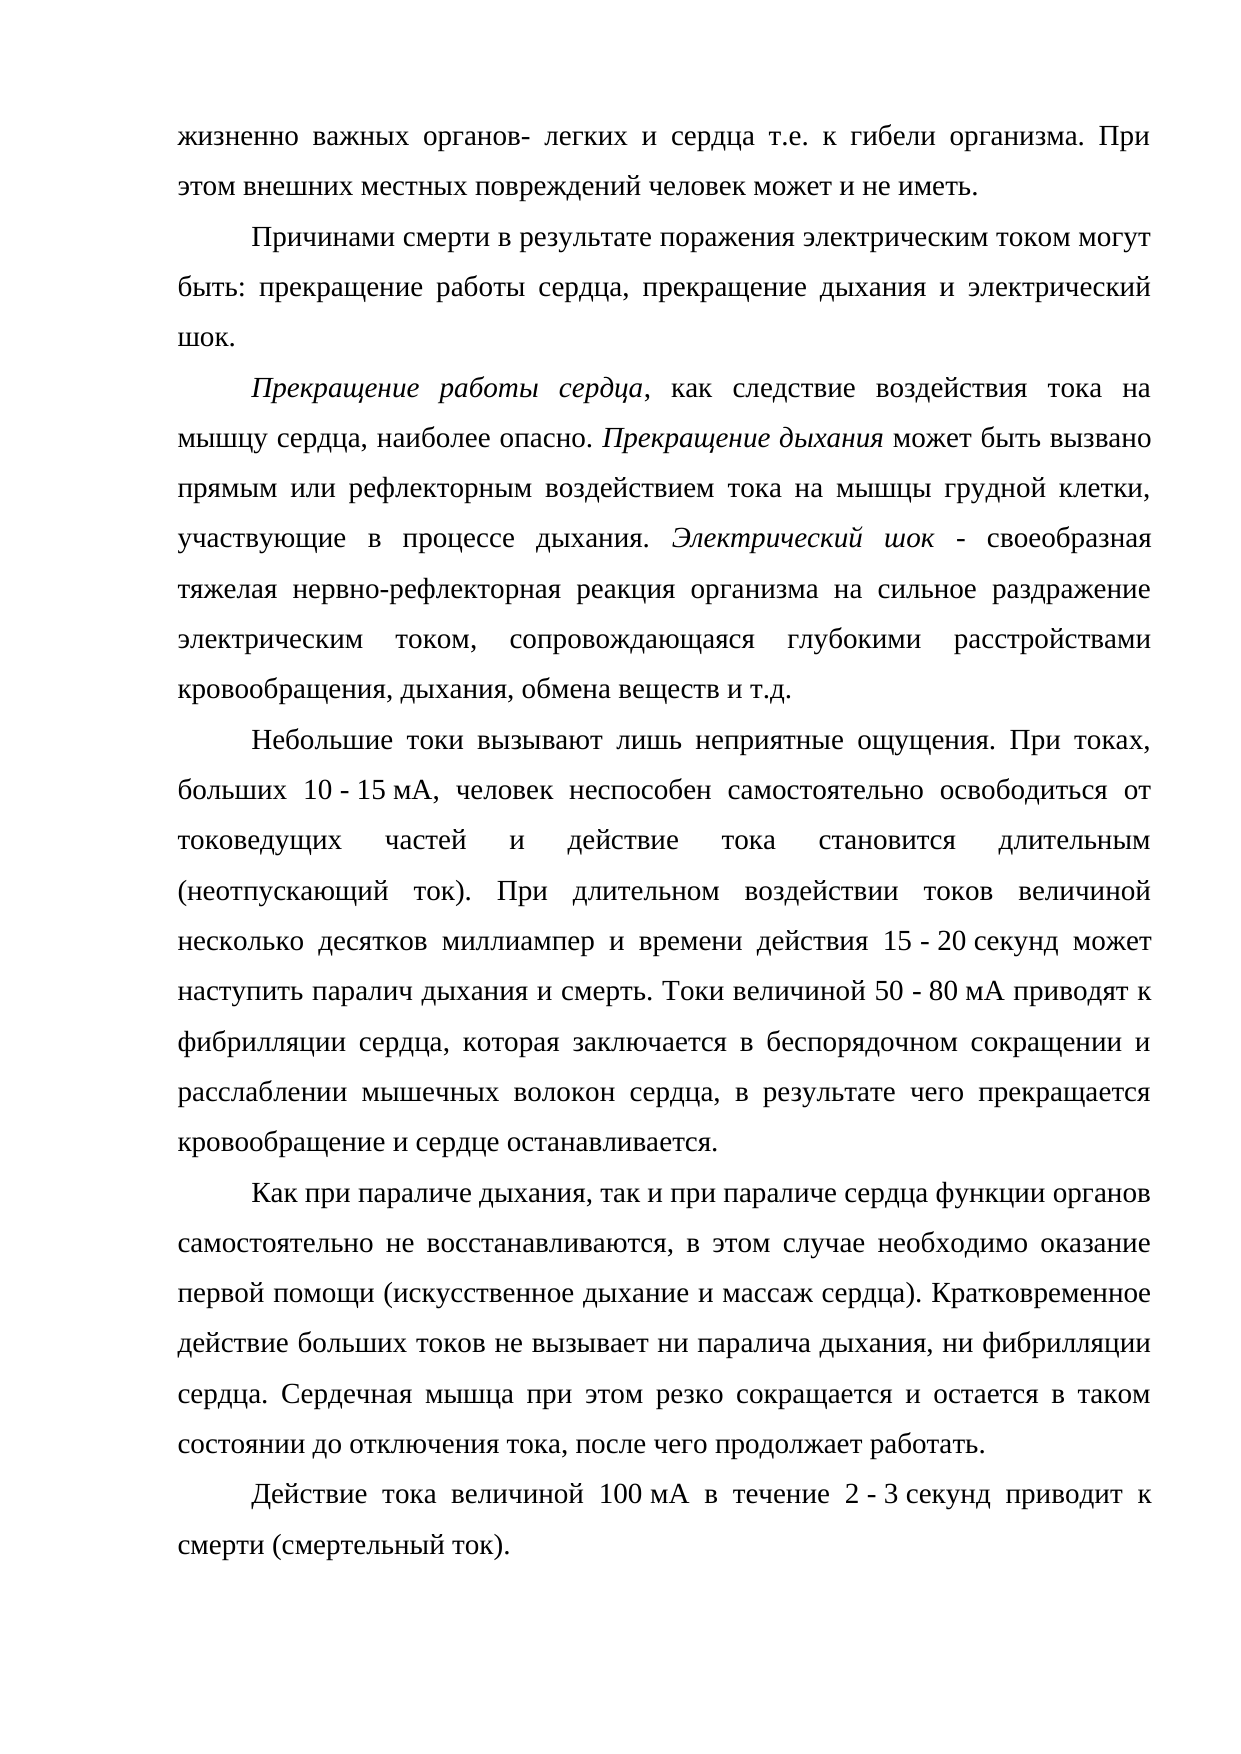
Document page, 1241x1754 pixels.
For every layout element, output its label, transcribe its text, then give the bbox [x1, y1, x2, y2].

text Прекращение работы сердца, как следствие воздействия тока на мышцу сердца, наиболее опасно. Прекращение дыхания может быть вызвано прямым или рефлекторным воздействием тока на мышцы грудной клетки, участвующие в процессе дыхания. Электрический шок - своеобразная тяжелая нервно-рефлекторная реакция организма на сильное раздражение электрическим током, сопровождающаяся глубокими расстройствами кровообращения, дыхания, обмена веществ и т.д. [177, 370, 1152, 705]
text Действие тока величиной 100 мА в течение 2 - 3 секунд приводит к смерти (смертельный ток). [177, 1477, 1152, 1560]
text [177, 118, 1152, 202]
text Причинами смерти в результате поражения электрическим током могут быть: прекращение работы сердца, прекращение дыхания и электрический шок. [177, 219, 1152, 353]
text Как при параличе дыхания, так и при параличе сердца функции органов самостоятельно не восстанавливаются, в этом случае необходимо оказание первой помощи (искусственное дыхание и массаж сердца). Кратковременное действие больших токов не вызывает ни паралича дыхания, ни фибрилляции сердца. Сердечная мышца при этом резко сокращается и остается в таком состоянии до отключения тока, после чего продолжает работать. [177, 1175, 1152, 1460]
text Небольшие токи вызывают лишь неприятные ощущения. При токах, больших 10 - 15 мА, человек неспособен самостоятельно освободиться от токоведущих частей и действие тока становится длительным (неотпускающий ток). При длительном воздействии токов величиной несколько десятков миллиампер и времени действия 15 - 20 секунд может наступить паралич дыхания и смерть. Токи величиной 50 - 80 мА приводят к фибрилляции сердца, которая заключается в беспорядочном сокращении и расслаблении мышечных волокон сердца, в результате чего прекращается кровообращение и сердце останавливается. [177, 722, 1152, 1158]
